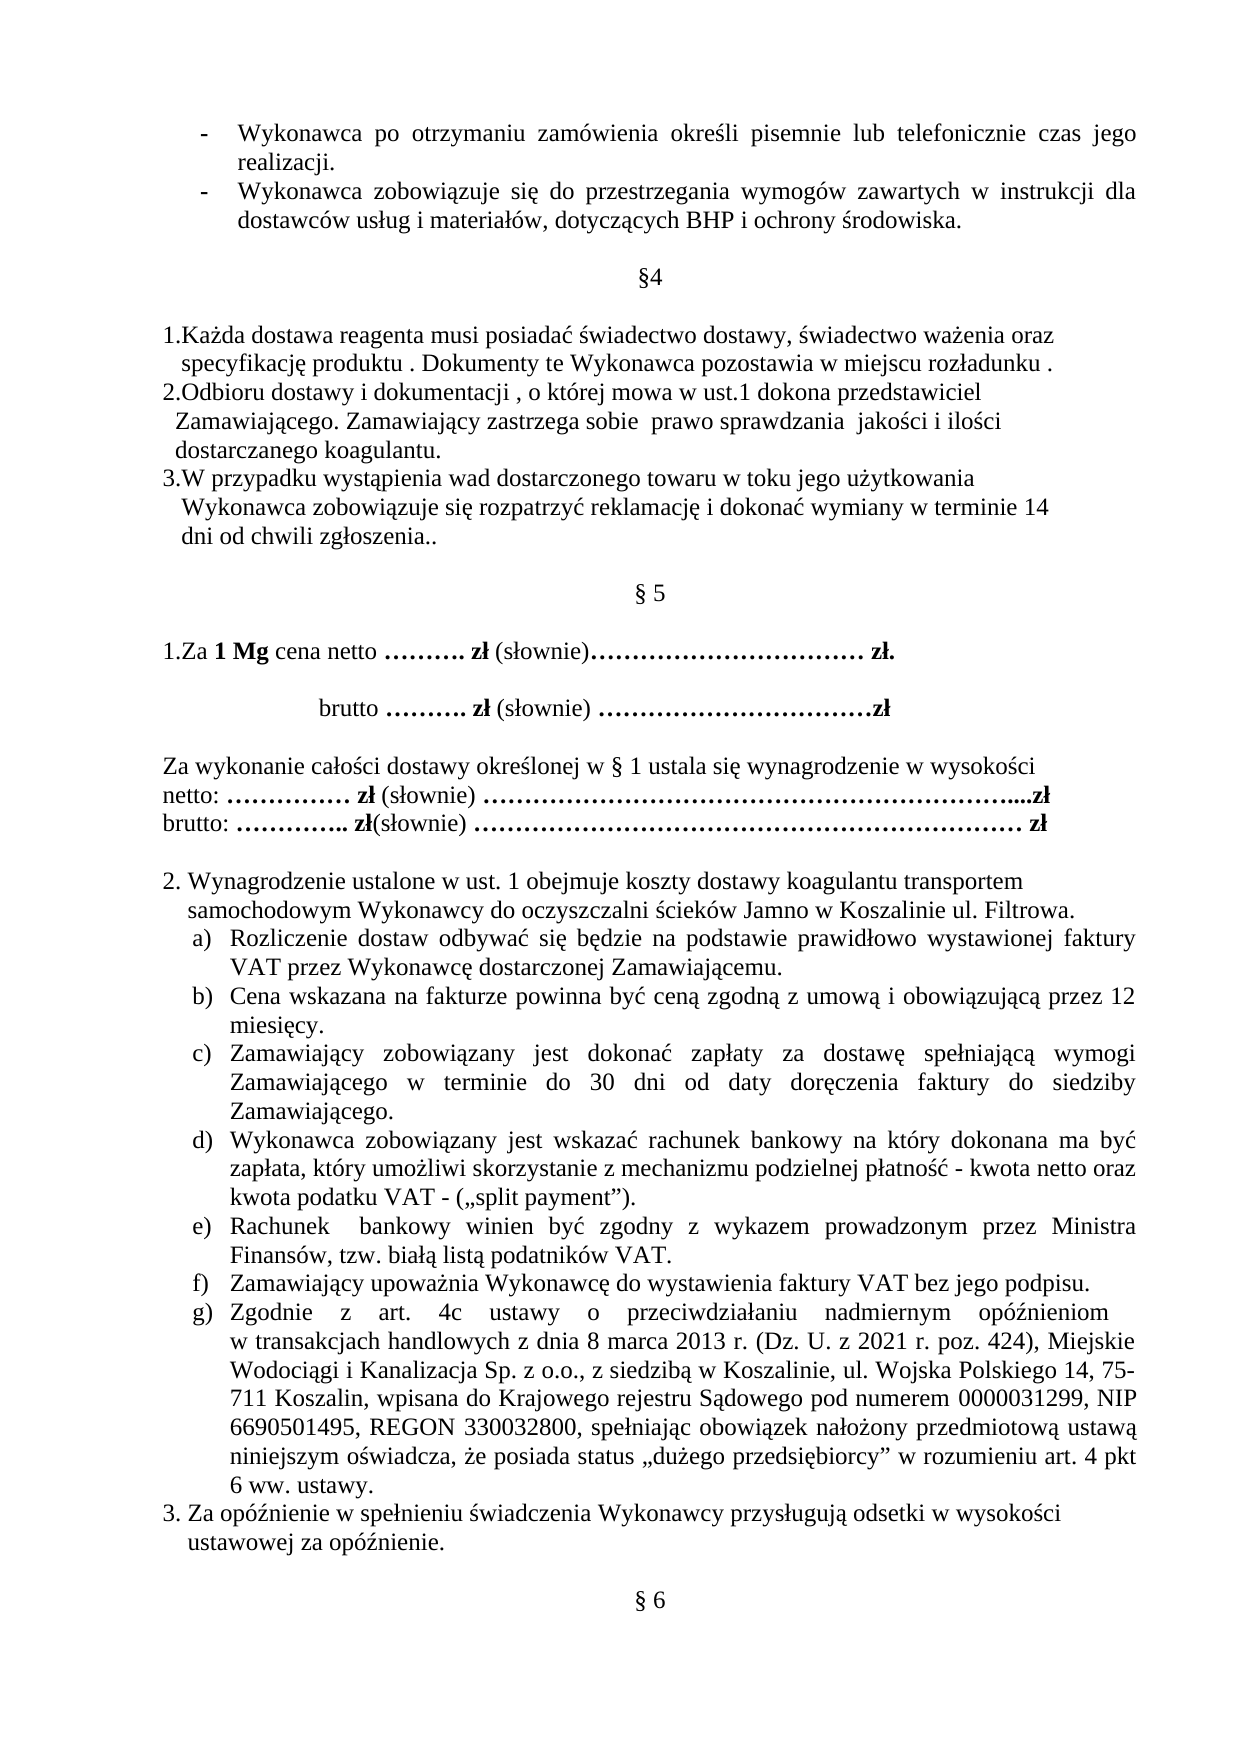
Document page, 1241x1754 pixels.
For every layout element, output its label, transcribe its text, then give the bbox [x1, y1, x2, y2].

text brutto ………. zł (słownie) ……………………………zł [237, 693, 1137, 722]
list Wykonawca po otrzymaniu zamówienia określi pisemnie lub telefonicznie czas jego realizacji. [200, 118, 1137, 176]
subtitle 1.Każda dostawa reagenta musi posiadać świadectwo dostawy, świadectwo ważenia oraz [162, 320, 1137, 348]
subtitle §4 [162, 262, 1137, 291]
list Zamawiający zobowiązany jest dokonać zapłaty za dostawę spełniającą wymogi Zamawiającego w terminie do 30 dni od daty doręczenia faktury do siedziby Zamawiającego. [192, 1038, 1137, 1125]
text Za wykonanie całości dostawy określonej w § 1 ustala się wynagrodzenie w wysokości [162, 751, 1137, 780]
list Wykonawca zobowiązuje się do przestrzegania wymogów zawartych w instrukcji dla dostawców usług i materiałów, dotyczących BHP i ochrony środowiska. [200, 176, 1137, 233]
text dni od chwili zgłoszenia.. [162, 521, 1137, 550]
list Rozliczenie dostaw odbywać się będzie na podstawie prawidłowo wystawionej faktury VAT przez Wykonawcę dostarczonej Zamawiającemu. [192, 923, 1137, 981]
list Cena wskazana na fakturze powinna być ceną zgodną z umową i obowiązującą przez 12 miesięcy. [192, 981, 1137, 1038]
text 1.Za 1 Mg cena netto ………. zł (słownie)…………………………… zł. [162, 636, 1137, 665]
text specyfikację produktu . Dokumenty te Wykonawca pozostawia w miejscu rozładunku . [162, 348, 1137, 377]
text Wykonawca zobowiązuje się rozpatrzyć reklamację i dokonać wymiany w terminie 14 [162, 492, 1137, 521]
text 2. Wynagrodzenie ustalone w ust. 1 obejmuje koszty dostawy koagulantu transportem samochodowym Wykonawcy do oczyszczalni ścieków Jamno w Koszalinie ul. Filtrowa. [162, 866, 1137, 923]
text § 6 [162, 1585, 1137, 1613]
list Zgodnie z art. 4c ustawy o przeciwdziałaniu nadmiernym opóźnieniom w transakcjach handlowych z dnia 8 marca 2013 r. (Dz. U. z 2021 r. poz. 424), Miejskie Wodociągi i Kanalizacja Sp. z o.o., z siedzibą w Koszalinie, ul. Wojska Polskiego 14, 75-711 Koszalin, wpisana do Krajowego rejestru Sądowego pod numerem 0000031299, NIP 6690501495, REGON 330032800, spełniając obowiązek nałożony przedmiotową ustawą niniejszym oświadcza, że posiada status „dużego przedsiębiorcy” w rozumieniu art. 4 pkt 6 ww. ustawy. [192, 1297, 1137, 1498]
list Zamawiający upoważnia Wykonawcę do wystawienia faktury VAT bez jego podpisu. [192, 1268, 1137, 1297]
text netto: …………… zł (słownie) ………………………………………………………....zł [162, 780, 1137, 808]
list Wykonawca zobowiązany jest wskazać rachunek bankowy na który dokonana ma być zapłata, który umożliwi skorzystanie z mechanizmu podzielnej płatność - kwota netto oraz kwota podatku VAT - („split payment”). [192, 1125, 1137, 1211]
text 2.Odbioru dostawy i dokumentacji , o której mowa w ust.1 dokona przedstawiciel Zamawiającego. Zamawiający zastrzega sobie prawo sprawdzania jakości i ilości dostarczanego koagulantu. 3.W przypadku wystąpienia wad dostarczonego towaru w toku jego użytkowania [162, 377, 1137, 492]
text brutto: ………….. zł(słownie) ………………………………………………………… zł [162, 808, 1137, 837]
text 3. Za opóźnienie w spełnieniu świadczenia Wykonawcy przysługują odsetki w wysokości ustawowej za opóźnienie. [162, 1498, 1137, 1556]
subtitle § 5 [162, 578, 1137, 607]
list Rachunek bankowy winien być zgodny z wykazem prowadzonym przez Ministra Finansów, tzw. białą listą podatników VAT. [192, 1211, 1137, 1268]
